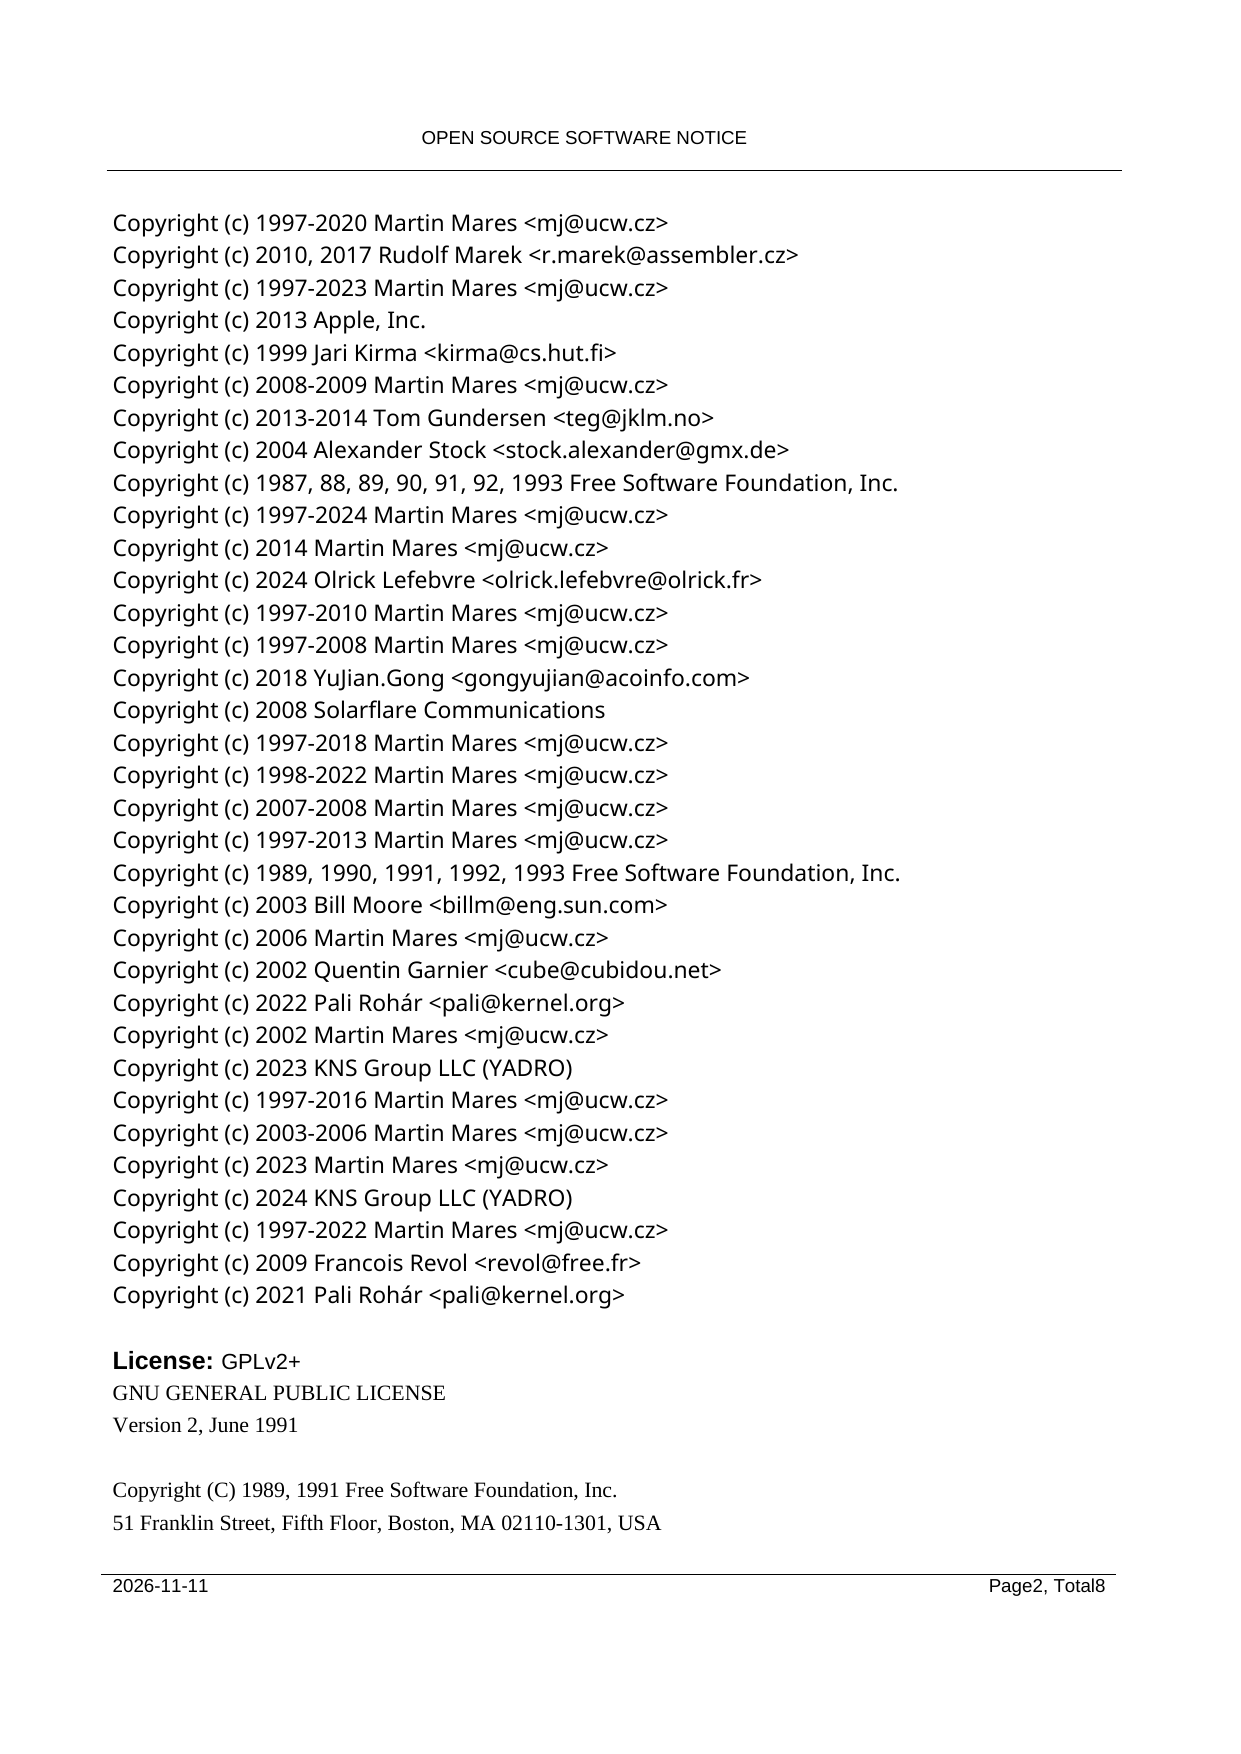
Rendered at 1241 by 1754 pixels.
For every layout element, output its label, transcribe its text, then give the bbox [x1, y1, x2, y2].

text License: GPLv2+ [112, 1344, 1128, 1376]
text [112, 206, 1128, 1344]
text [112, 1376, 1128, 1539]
